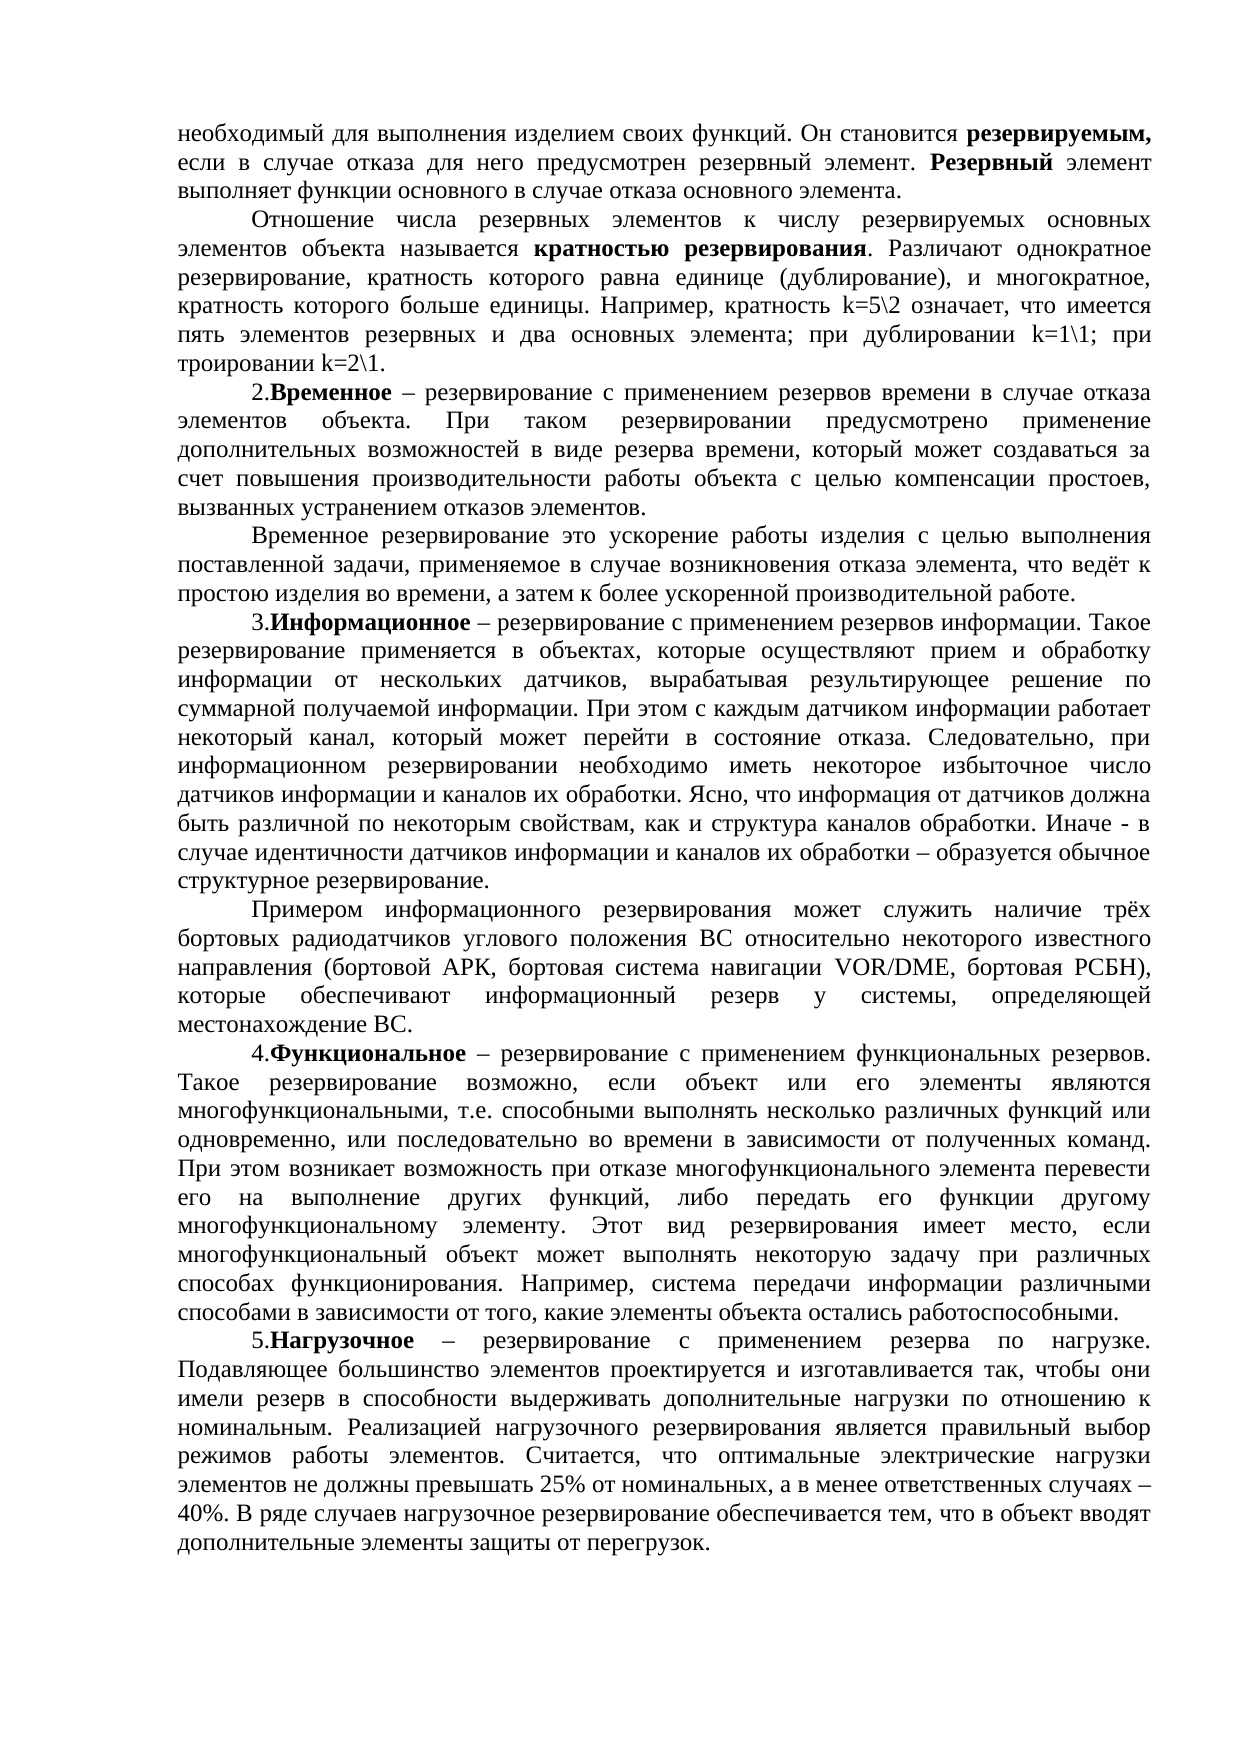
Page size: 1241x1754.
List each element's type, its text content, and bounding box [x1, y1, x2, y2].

text Примером информационного резервирования может служить наличие трёх бортовых радиодатчиков углового положения ВС относительно некоторого известного направления (бортовой АРК, бортовая система навигации VOR/DME, бортовая РСБН), которые обеспечивают информационный резерв у системы, определяющей местонахождение ВС. [177, 894, 1152, 1038]
text 2.Временное – резервирование с применением резервов времени в случае отказа элементов объекта. При таком резервировании предусмотрено применение дополнительных возможностей в виде резерва времени, который может создаваться за счет повышения производительности работы объекта с целью компенсации простоев, вызванных устранением отказов элементов. [177, 377, 1152, 521]
text 4.Функциональное – резервирование с применением функциональных резервов. Такое резервирование возможно, если объект или его элементы являются многофункциональными, т.е. способными выполнять несколько различных функций или одновременно, или последовательно во времени в зависимости от полученных команд. При этом возникает возможность при отказе многофункционального элемента перевести его на выполнение других функций, либо передать его функции другому многофункциональному элементу. Этот вид резервирования имеет место, если многофункциональный объект может выполнять некоторую задачу при различных способах функционирования. Например, система передачи информации различными способами в зависимости от того, какие элементы объекта остались работоспособными. [177, 1038, 1152, 1326]
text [177, 118, 1152, 204]
text Временное резервирование это ускорение работы изделия с целью выполнения поставленной задачи, применяемое в случае возникновения отказа элемента, что ведёт к простою изделия во времени, а затем к более ускоренной производительной работе. [177, 521, 1152, 607]
text 5.Нагрузочное – резервирование с применением резерва по нагрузке. Подавляющее большинство элементов проектируется и изготавливается так, чтобы они имели резерв в способности выдерживать дополнительные нагрузки по отношению к номинальным. Реализацией нагрузочного резервирования является правильный выбор режимов работы элементов. Считается, что оптимальные электрические нагрузки элементов не должны превышать 25% от номинальных, а в менее ответственных случаях – 40%. В ряде случаев нагрузочное резервирование обеспечивается тем, что в объект вводят дополнительные элементы защиты от перегрузок. [177, 1326, 1152, 1556]
text 3.Информационное – резервирование с применением резервов информации. Такое резервирование применяется в объектах, которые осуществляют прием и обработку информации от нескольких датчиков, вырабатывая результирующее решение по суммарной получаемой информации. При этом с каждым датчиком информации работает некоторый канал, который может перейти в состояние отказа. Следовательно, при информационном резервировании необходимо иметь некоторое избыточное число датчиков информации и каналов их обработки. Ясно, что информация от датчиков должна быть различной по некоторым свойствам, как и структура каналов обработки. Иначе - в случае идентичности датчиков информации и каналов их обработки – образуется обычное структурное резервирование. [177, 607, 1152, 894]
text Отношение числа резервных элементов к числу резервируемых основных элементов объекта называется кратностью резервирования. Различают однократное резервирование, кратность которого равна единице (дублирование), и многократное, кратность которого больше единицы. Например, кратность k=5\2 означает, что имеется пять элементов резервных и два основных элемента; при дублировании k=1\1; при троировании k=2\1. [177, 204, 1152, 377]
